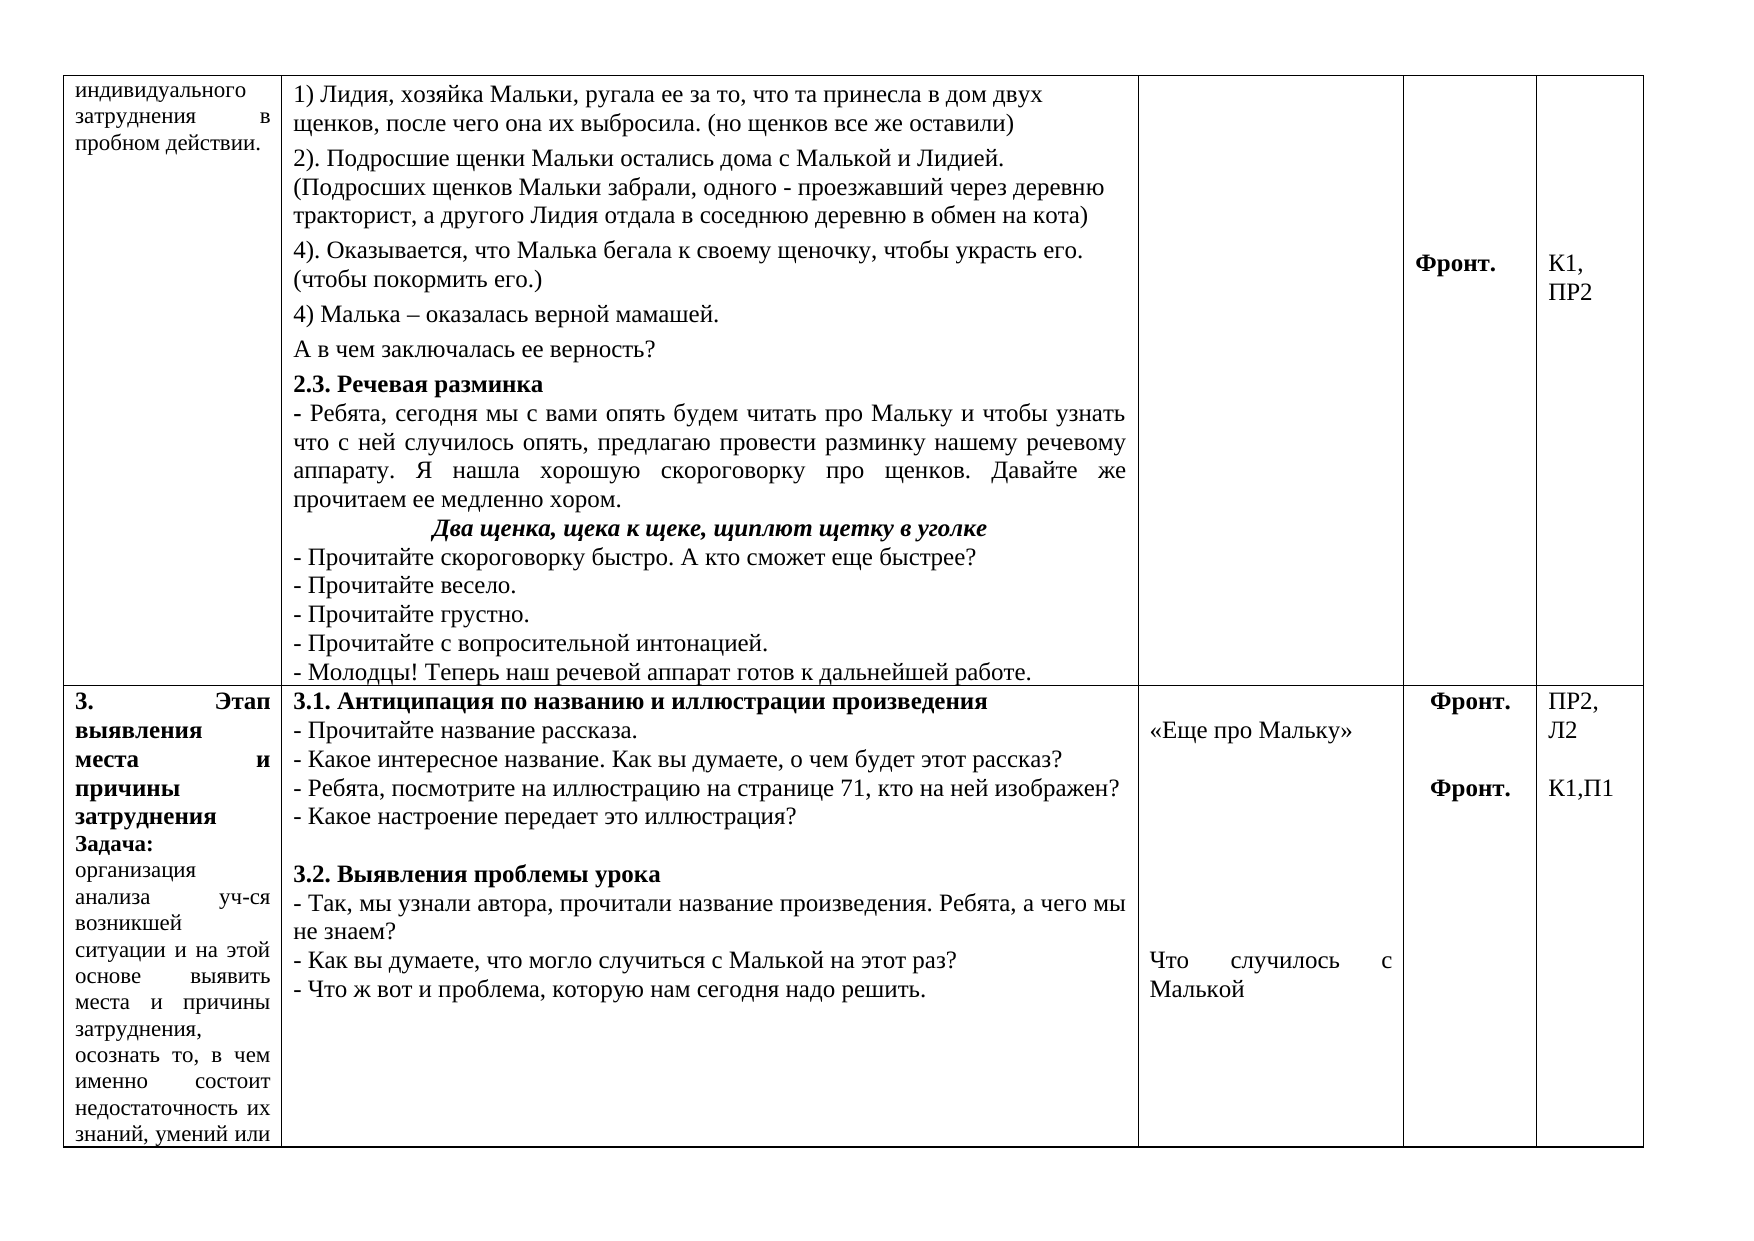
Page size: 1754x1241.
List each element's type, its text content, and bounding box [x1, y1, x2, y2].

table_cell ПР2, Л2 К1,П1 [1537, 686, 1643, 1146]
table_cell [282, 686, 1138, 1146]
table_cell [64, 76, 281, 685]
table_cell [1537, 76, 1643, 685]
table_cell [1404, 76, 1536, 685]
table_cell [1139, 76, 1403, 685]
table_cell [282, 76, 1138, 685]
table_cell Фронт. Фронт. [1404, 686, 1536, 1146]
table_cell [64, 686, 281, 1146]
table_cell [1139, 686, 1403, 1146]
